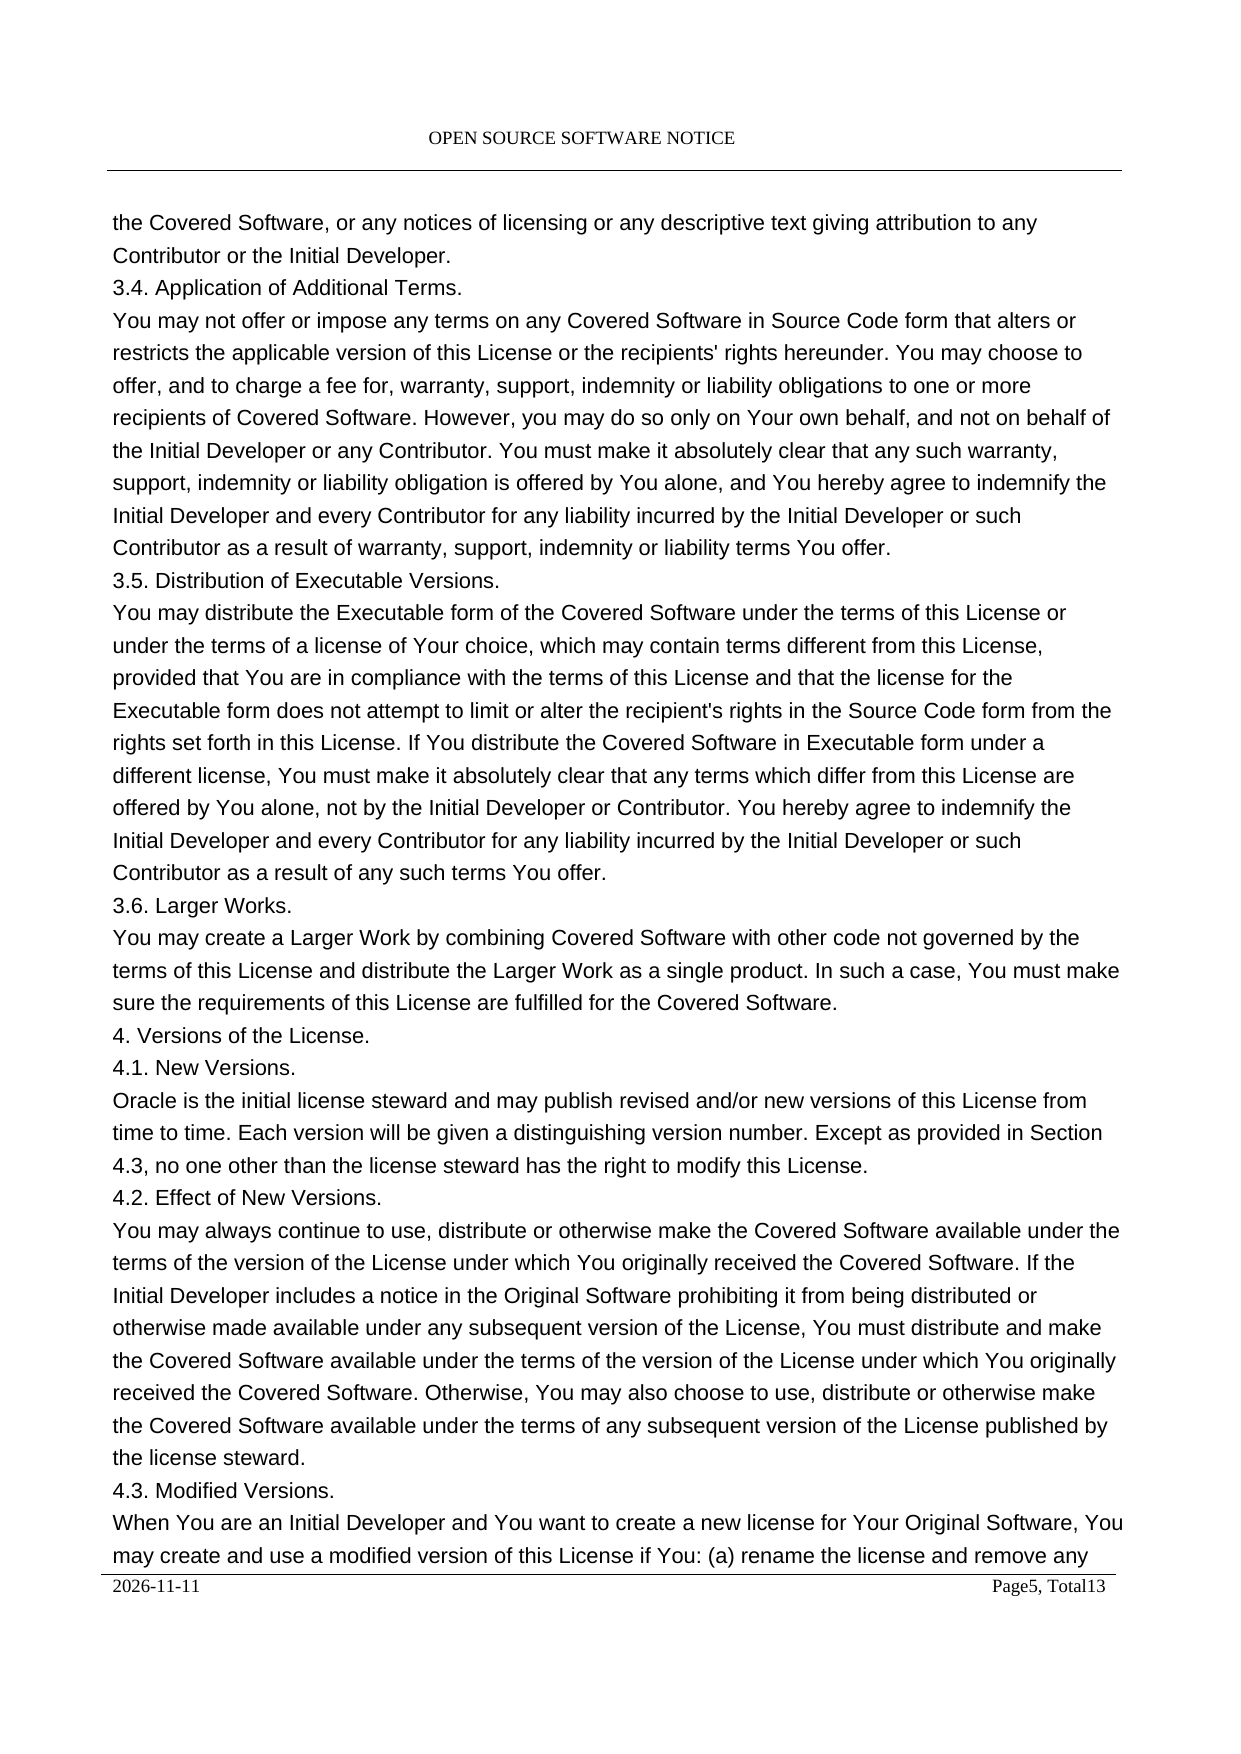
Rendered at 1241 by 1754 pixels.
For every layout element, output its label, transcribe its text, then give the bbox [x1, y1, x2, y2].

text 4.3. Modified Versions. [112, 1474, 1128, 1506]
text 4.1. New Versions. [112, 1051, 1128, 1084]
text You may always continue to use, distribute or otherwise make the Covered Software available under the terms of the version of the License under which You originally received the Covered Software. If the Initial Developer includes a notice in the Original Software prohibiting it from being distributed or otherwise made available under any subsequent version of the License, You must distribute and make the Covered Software available under the terms of the version of the License under which You originally received the Covered Software. Otherwise, You may also choose to use, distribute or otherwise make the Covered Software available under the terms of any subsequent version of the License published by the license steward. [112, 1214, 1128, 1474]
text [112, 206, 1128, 271]
text You may distribute the Executable form of the Covered Software under the terms of this License or under the terms of a license of Your choice, which may contain terms different from this License, provided that You are in compliance with the terms of this License and that the license for the Executable form does not attempt to limit or alter the recipient's rights in the Source Code form from the rights set forth in this License. If You distribute the Covered Software in Executable form under a different license, You must make it absolutely clear that any terms which differ from this License are offered by You alone, not by the Initial Developer or Contributor. You hereby agree to indemnify the Initial Developer and every Contributor for any liability incurred by the Initial Developer or such Contributor as a result of any such terms You offer. [112, 596, 1128, 889]
text You may not offer or impose any terms on any Covered Software in Source Code form that alters or restricts the applicable version of this License or the recipients' rights hereunder. You may choose to offer, and to charge a fee for, warranty, support, indemnity or liability obligations to one or more recipients of Covered Software. However, you may do so only on Your own behalf, and not on behalf of the Initial Developer or any Contributor. You must make it absolutely clear that any such warranty, support, indemnity or liability obligation is offered by You alone, and You hereby agree to indemnify the Initial Developer and every Contributor for any liability incurred by the Initial Developer or such Contributor as a result of warranty, support, indemnity or liability terms You offer. [112, 304, 1128, 564]
text 4. Versions of the License. [112, 1019, 1128, 1051]
text 3.4. Application of Additional Terms. [112, 271, 1128, 304]
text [112, 1506, 1128, 1571]
text 3.5. Distribution of Executable Versions. [112, 564, 1128, 596]
text 4.2. Effect of New Versions. [112, 1181, 1128, 1214]
text Oracle is the initial license steward and may publish revised and/or new versions of this License from time to time. Each version will be given a distinguishing version number. Except as provided in Section 4.3, no one other than the license steward has the right to modify this License. [112, 1084, 1128, 1181]
text 3.6. Larger Works. [112, 889, 1128, 921]
text You may create a Larger Work by combining Covered Software with other code not governed by the terms of this License and distribute the Larger Work as a single product. In such a case, You must make sure the requirements of this License are fulfilled for the Covered Software. [112, 921, 1128, 1019]
